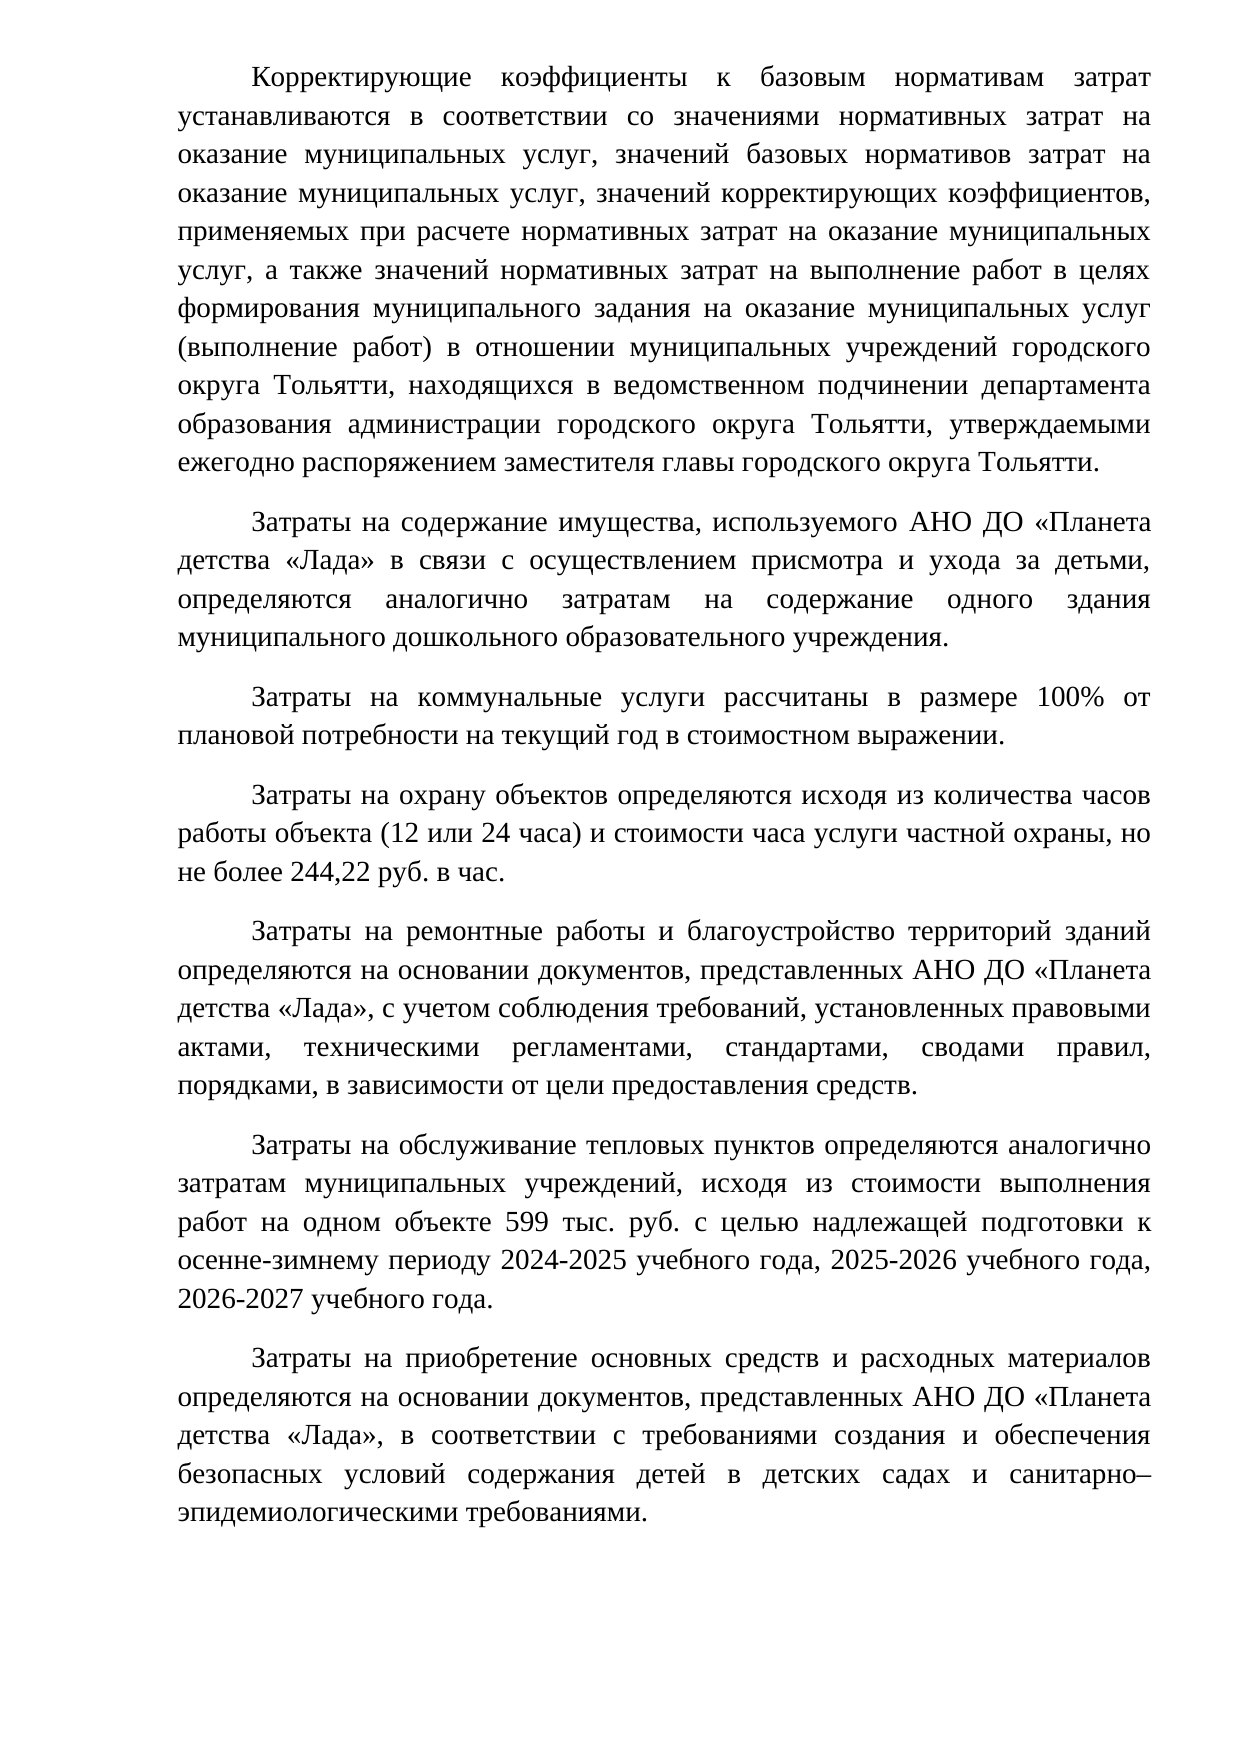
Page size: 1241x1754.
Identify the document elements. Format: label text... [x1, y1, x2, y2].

text Затраты на коммунальные услуги рассчитаны в размере 100% от плановой потребности на текущий год в стоимостном выражении. [177, 679, 1152, 751]
text Затраты на приобретение основных средств и расходных материалов определяются на основании документов, представленных АНО ДО «Планета детства «Лада», в соответствии с требованиями создания и обеспечения безопасных условий содержания детей в детских садах и санитарно–эпидемиологическими требованиями. [177, 1340, 1152, 1528]
text Затраты на обслуживание тепловых пунктов определяются аналогично затратам муниципальных учреждений, исходя из стоимости выполнения работ на одном объекте 599 тыс. руб. с целью надлежащей подготовки к осенне-зимнему периоду 2024-2025 учебного года, 2025-2026 учебного года, 2026-2027 учебного года. [177, 1127, 1152, 1314]
text Затраты на ремонтные работы и благоустройство территорий зданий определяются на основании документов, представленных АНО ДО «Планета детства «Лада», с учетом соблюдения требований, установленных правовыми актами, техническими регламентами, стандартами, сводами правил, порядками, в зависимости от цели предоставления средств. [177, 913, 1152, 1101]
text Корректирующие коэффициенты к базовым нормативам затрат устанавливаются в соответствии со значениями нормативных затрат на оказание муниципальных услуг, значений базовых нормативов затрат на оказание муниципальных услуг, значений корректирующих коэффициентов, применяемых при расчете нормативных затрат на оказание муниципальных услуг, а также значений нормативных затрат на выполнение работ в целях формирования муниципального задания на оказание муниципальных услуг (выполнение работ) в отношении муниципальных учреждений городского округа Тольятти, находящихся в ведомственном подчинении департамента образования администрации городского округа Тольятти, утверждаемыми ежегодно распоряжением заместителя главы городского округа Тольятти. [177, 59, 1152, 478]
text Затраты на содержание имущества, используемого АНО ДО «Планета детства «Лада» в связи с осуществлением присмотра и ухода за детьми, определяются аналогично затратам на содержание одного здания муниципального дошкольного образовательного учреждения. [177, 504, 1152, 653]
text Затраты на охрану объектов определяются исходя из количества часов работы объекта (12 или 24 часа) и стоимости часа услуги частной охраны, но не более 244,22 руб. в час. [177, 777, 1152, 887]
